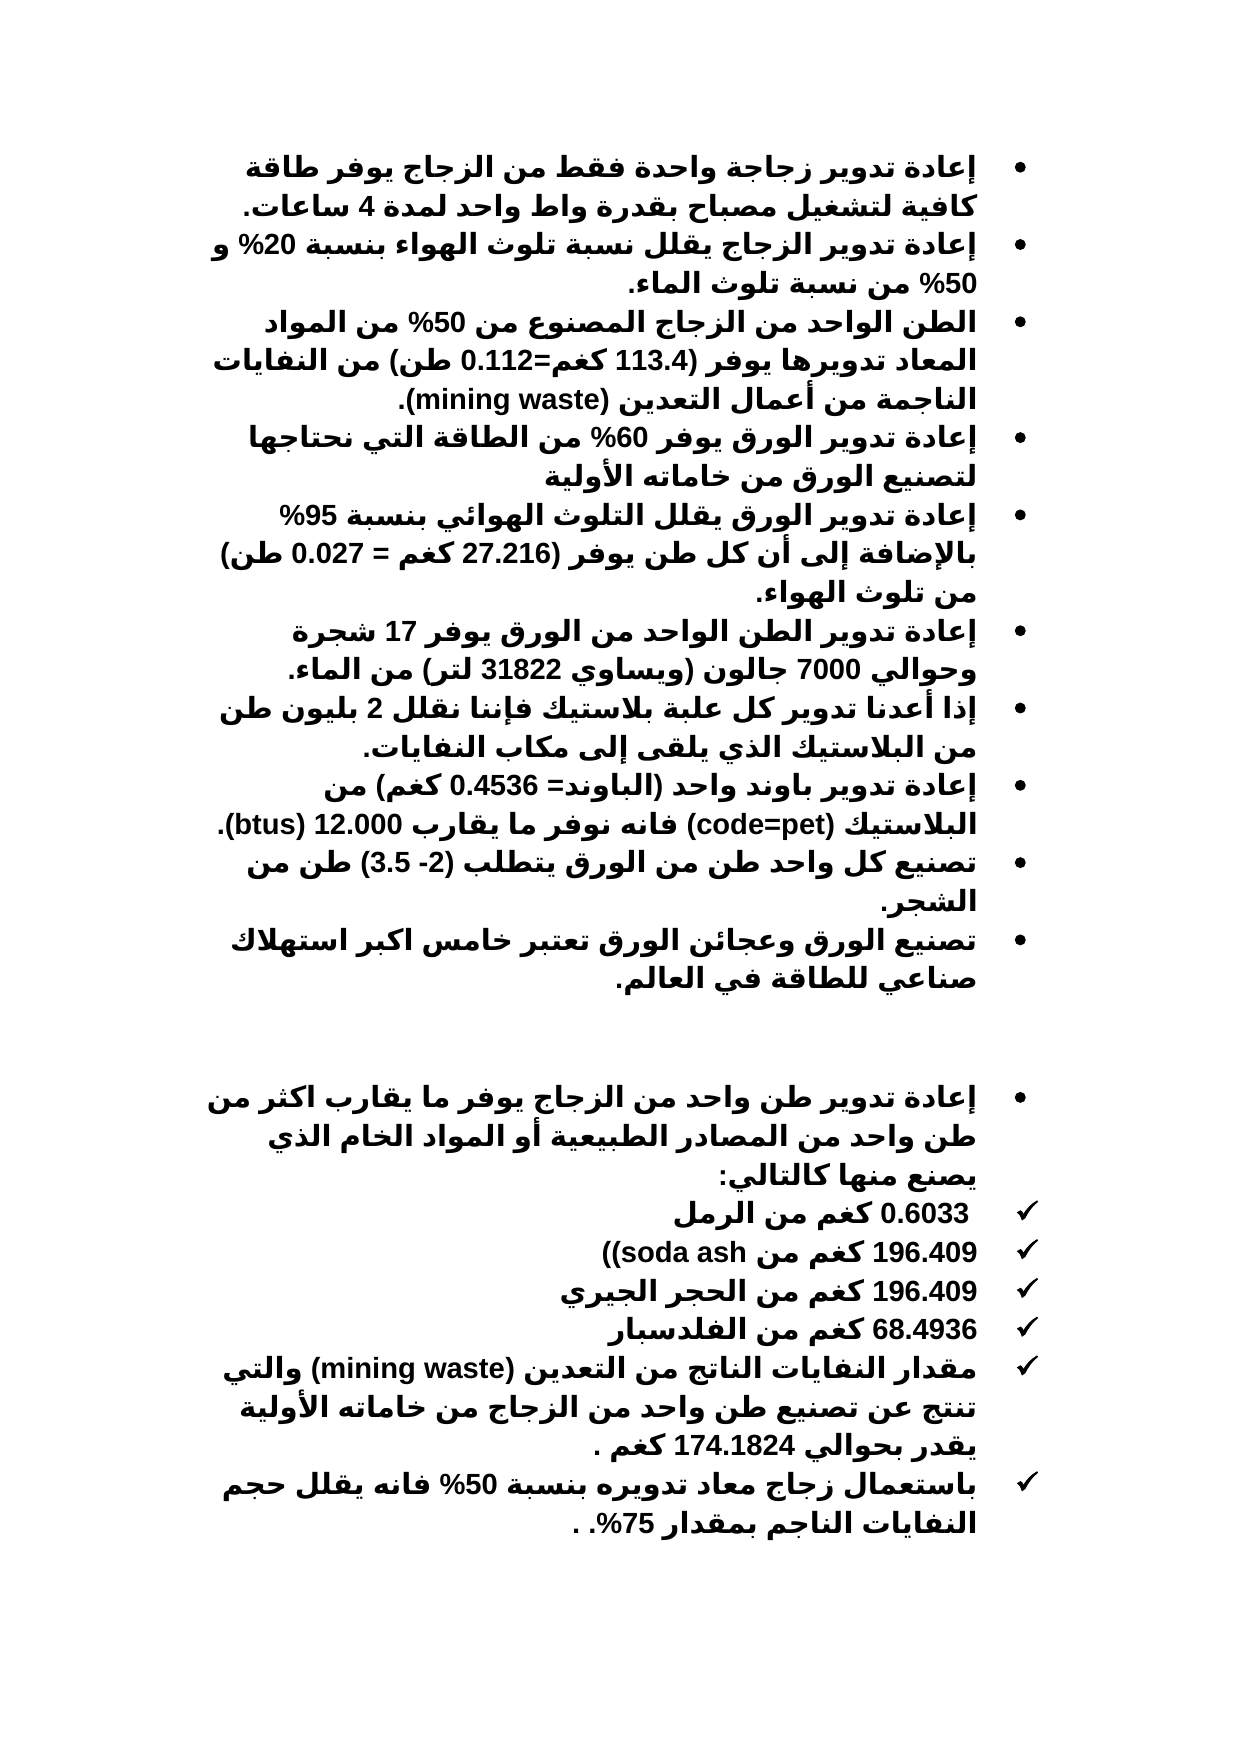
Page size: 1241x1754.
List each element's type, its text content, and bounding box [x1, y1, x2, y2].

list 68.4936 كغم من الفلدسبار [187, 1312, 1015, 1346]
list إعادة تدوير باوند واحد (الباوند= 0.4536 كغم) من البلاستيك (code=pet) فانه نوفر ما يقارب 12.000 (btus). [187, 768, 1015, 840]
list إعادة تدوير الطن الواحد من الورق يوفر 17 شجرة وحوالي 7000 جالون (ويساوي 31822 لتر) من الماء. [187, 613, 1015, 686]
list إعادة تدوير الورق يقلل التلوث الهوائي بنسبة 95% بالإضافة إلى أن كل طن يوفر (27.216 كغم = 0.027 طن) من تلوث الهواء. [187, 498, 1015, 608]
list تصنيع الورق وعجائن الورق تعتبر خامس اكبر استهلاك صناعي للطاقة في العالم. [187, 923, 1015, 995]
list 196.409 كغم من الحجر الجيري [187, 1273, 1015, 1307]
list باستعمال زجاج معاد تدويره بنسبة 50% فانه يقلل حجم النفايات الناجم بمقدار 75%. . [187, 1467, 1015, 1539]
list إعادة تدوير طن واحد من الزجاج يوفر ما يقارب اكثر من طن واحد من المصادر الطبيعية أو المواد الخام الذي يصنع منها كالتالي: [187, 1080, 1015, 1191]
list إعادة تدوير زجاجة واحدة فقط من الزجاج يوفر طاقة كافية لتشغيل مصباح بقدرة واط واحد لمدة 4 ساعات. [187, 150, 1015, 222]
list الطن الواحد من الزجاج المصنوع من 50% من المواد المعاد تدويرها يوفر (113.4 كغم=0.112 طن) من النفايات الناجمة من أعمال التعدين (mining waste). [187, 304, 1015, 415]
list إعادة تدوير الورق يوفر 60% من الطاقة التي نحتاجها لتصنيع الورق من خاماته الأولية [187, 420, 1015, 493]
list إعادة تدوير الزجاج يقلل نسبة تلوث الهواء بنسبة 20% و50% من نسبة تلوث الماء. [187, 227, 1015, 299]
list تصنيع كل واحد طن من الورق يتطلب (2- 3.5) طن من الشجر. [187, 845, 1015, 918]
list 0.6033 كغم من الرمل [187, 1196, 1015, 1230]
list 196.409 كغم من soda ash)) [187, 1235, 1015, 1268]
list إذا أعدنا تدوير كل علبة بلاستيك فإننا نقلل 2 بليون طن من البلاستيك الذي يلقى إلى مكاب النفايات. [187, 691, 1015, 763]
list مقدار النفايات الناتج من التعدين (mining waste) والتي تنتج عن تصنيع طن واحد من الزجاج من خاماته الأولية يقدر بحوالي 174.1824 كغم . [187, 1351, 1015, 1462]
